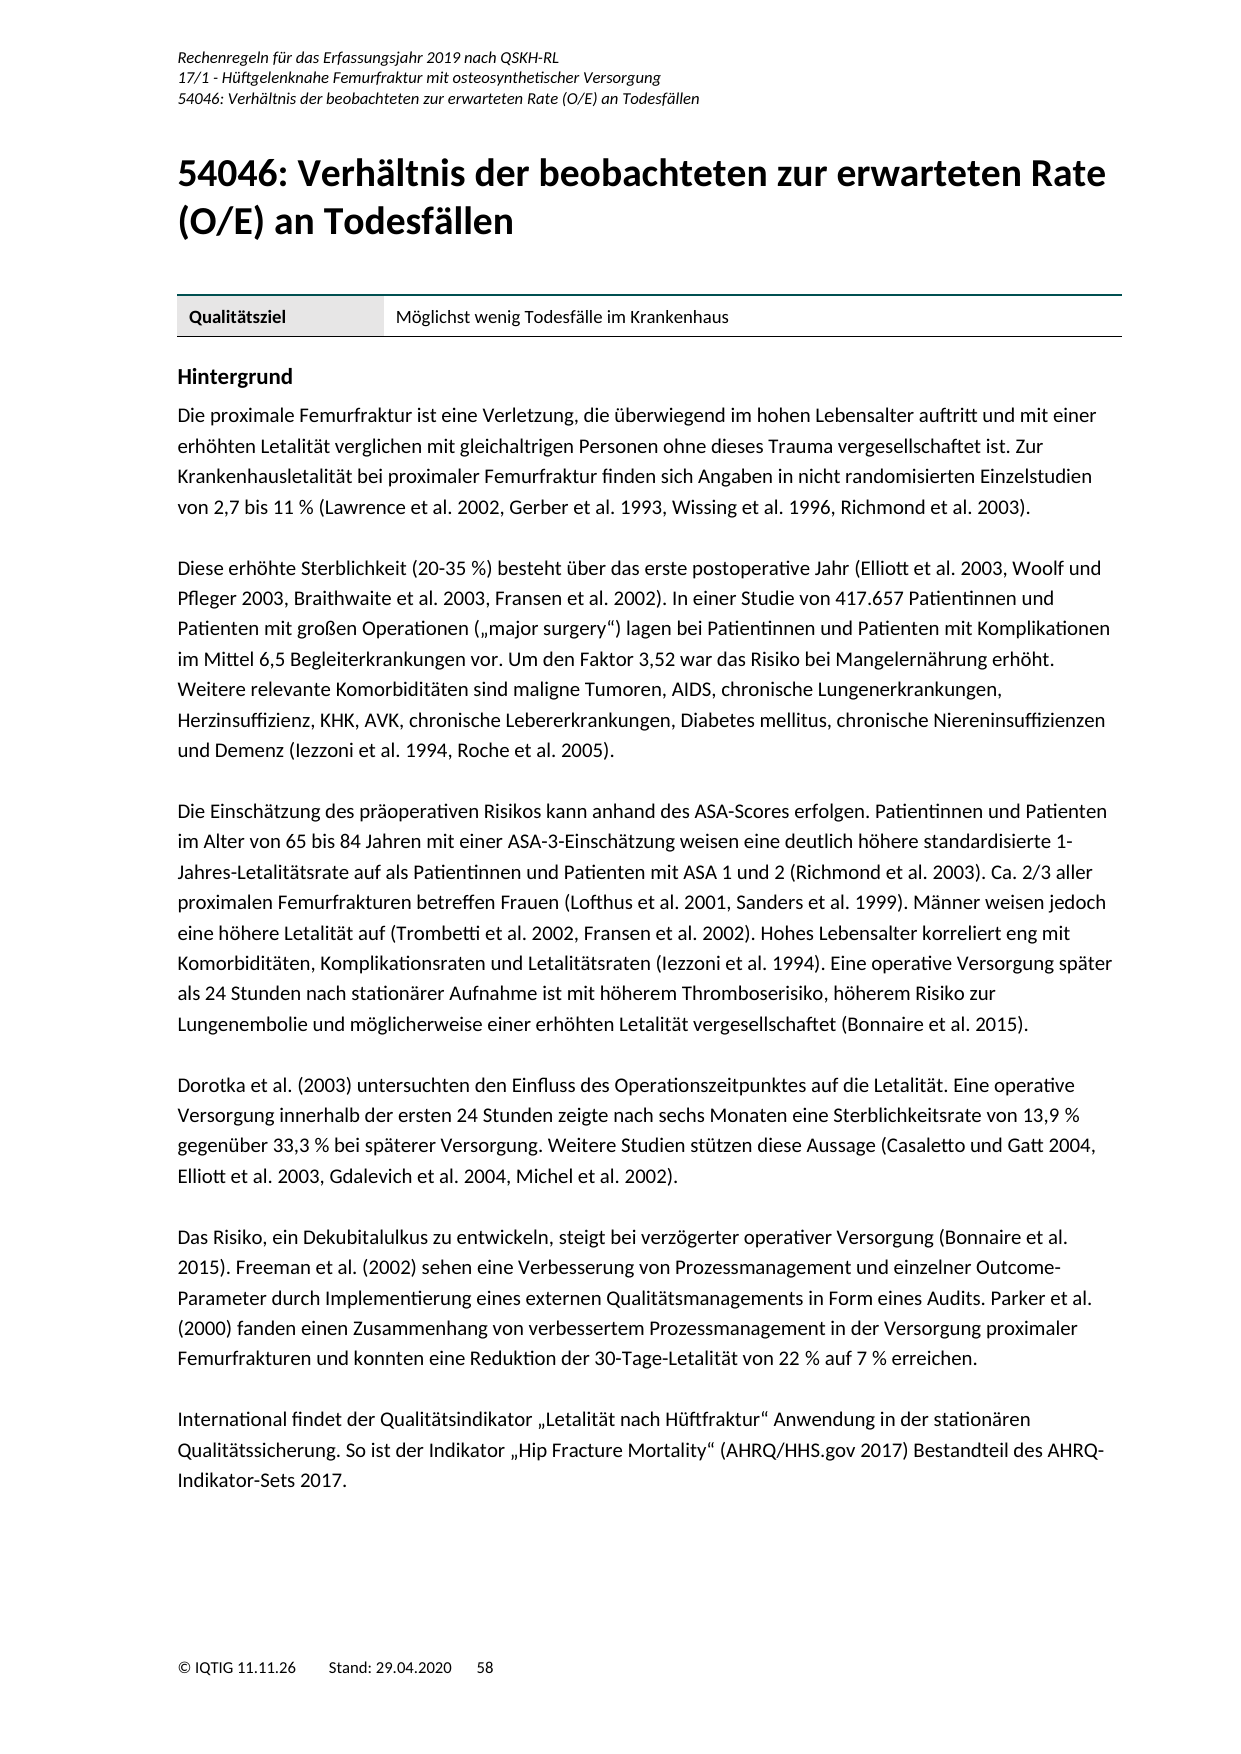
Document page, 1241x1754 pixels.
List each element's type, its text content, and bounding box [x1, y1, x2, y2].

text Die proximale Femurfraktur ist eine Verletzung, die überwiegend im hohen Lebensalter auftritt und mit einer erhöhten Letalität verglichen mit gleichaltrigen Personen ohne dieses Trauma vergesellschaftet ist. Zur Krankenhausletalität bei proximaler Femurfraktur finden sich Angaben in nicht randomisierten Einzelstudien von 2,7 bis 11 % (Lawrence et al. 2002, Gerber et al. 1993, Wissing et al. 1996, Richmond et al. 2003). Diese erhöhte Sterblichkeit (20-35 %) besteht über das erste postoperative Jahr (Elliott et al. 2003, Woolf und Pfleger 2003, Braithwaite et al. 2003, Fransen et al. 2002). In einer Studie von 417.657 Patientinnen und Patienten mit großen Operationen („major surgery“) lagen bei Patientinnen und Patienten mit Komplikationen im Mittel 6,5 Begleiterkrankungen vor. Um den Faktor 3,52 war das Risiko bei Mangelernährung erhöht. Weitere relevante Komorbiditäten sind maligne Tumoren, AIDS, chronische Lungenerkrankungen, Herzinsuffizienz, KHK, AVK, chronische Lebererkrankungen, Diabetes mellitus, chronische Niereninsuffizienzen und Demenz (Iezzoni et al. 1994, Roche et al. 2005). Die Einschätzung des präoperativen Risikos kann anhand des ASA-Scores erfolgen. Patientinnen und Patienten im Alter von 65 bis 84 Jahren mit einer ASA-3-Einschätzung weisen eine deutlich höhere standardisierte 1-Jahres-Letalitätsrate auf als Patientinnen und Patienten mit ASA 1 und 2 (Richmond et al. 2003). Ca. 2/3 aller proximalen Femurfrakturen betreffen Frauen (Lofthus et al. 2001, Sanders et al. 1999). Männer weisen jedoch eine höhere Letalität auf (Trombetti et al. 2002, Fransen et al. 2002). Hohes Lebensalter korreliert eng mit Komorbiditäten, Komplikationsraten und Letalitätsraten (Iezzoni et al. 1994). Eine operative Versorgung später als 24 Stunden nach stationärer Aufnahme ist mit höherem Thromboserisiko, höherem Risiko zur Lungenembolie und möglicherweise einer erhöhten Letalität vergesellschaftet (Bonnaire et al. 2015). Dorotka et al. (2003) untersuchten den Einfluss des Operationszeitpunktes auf die Letalität. Eine operative Versorgung innerhalb der ersten 24 Stunden zeigte nach sechs Monaten eine Sterblichkeitsrate von 13,9 % gegenüber 33,3 % bei späterer Versorgung. Weitere Studien stützen diese Aussage (Casaletto und Gatt 2004, Elliott et al. 2003, Gdalevich et al. 2004, Michel et al. 2002). Das Risiko, ein Dekubitalulkus zu entwickeln, steigt bei verzögerter operativer Versorgung (Bonnaire et al. 2015). Freeman et al. (2002) sehen eine Verbesserung von Prozessmanagement und einzelner Outcome-Parameter durch Implementierung eines externen Qualitätsmanagements in Form eines Audits. Parker et al. (2000) fanden einen Zusammenhang von verbessertem Prozessmanagement in der Versorgung proximaler Femurfrakturen und konnten eine Reduktion der 30-Tage-Letalität von 22 % auf 7 % erreichen. International findet der Qualitätsindikator „Letalität nach Hüftfraktur“ Anwendung in der stationären Qualitätssicherung. So ist der Indikator „Hip Fracture Mortality“ (AHRQ/HHS.gov 2017) Bestandteil des AHRQ-Indikator-Sets 2017. [177, 403, 1122, 1493]
table_header Qualitätsziel [177, 296, 384, 336]
table_header Möglichst wenig Todesfälle im Krankenhaus [384, 296, 1122, 336]
text Hintergrund [177, 362, 1122, 390]
text 54046: Verhältnis der beobachteten zur erwarteten Rate (O/E) an Todesfällen [177, 148, 1122, 244]
